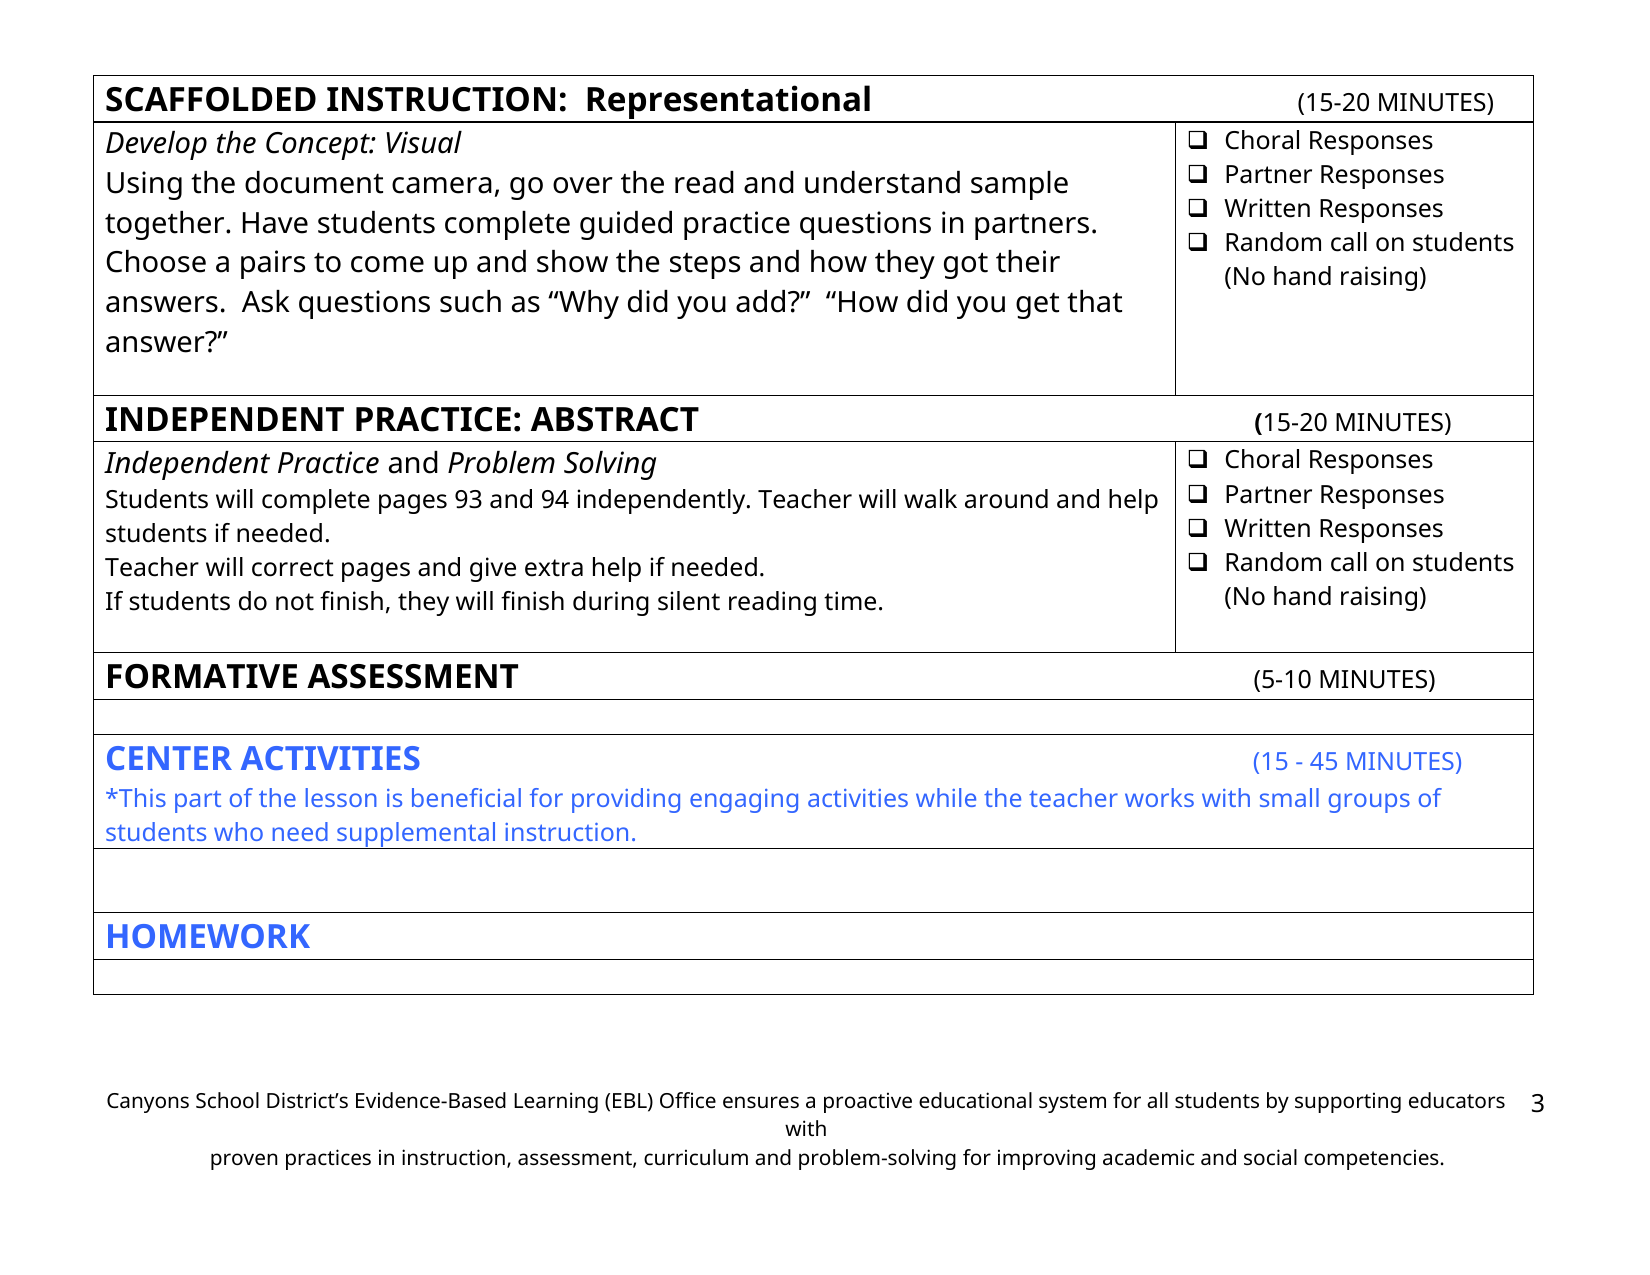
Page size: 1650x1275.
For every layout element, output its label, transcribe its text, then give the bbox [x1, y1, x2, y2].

table_cell Independent Practice and Problem Solving Students will complete pages 93 and 94 independently. Teacher will walk around and help students if needed. Teacher will correct pages and give extra help if needed. If students do not finish, they will finish during silent reading time. [94, 442, 1175, 652]
table_cell Choral Responses Partner Responses Written Responses Random call on students (No hand raising) [1176, 123, 1533, 395]
table_cell [94, 960, 1533, 994]
table_cell [94, 849, 1533, 912]
table_cell FORMATIVE ASSESSMENT (5-10 MINUTES) [94, 653, 1533, 699]
table_cell INDEPENDENT PRACTICE: ABSTRACT (15-20 MINUTES) [94, 396, 1533, 441]
table_cell CENTER ACTIVITIES (15 - 45 MINUTES) *This part of the lesson is beneficial for providing engaging activities while the teacher works with small groups of students who need supplemental instruction. [94, 735, 1533, 848]
table_cell [94, 700, 1533, 734]
table_cell HOMEWORK [94, 913, 1533, 959]
table_cell SCAFFOLDED INSTRUCTION: Representational (15-20 MINUTES) [94, 76, 1533, 121]
table_cell Develop the Concept: Visual Using the document camera, go over the read and understand sample together. Have students complete guided practice questions in partners. Choose a pairs to come up and show the steps and how they got their answers. Ask questions such as “Why did you add?” “How did you get that answer?” [94, 123, 1175, 395]
table_cell Choral Responses Partner Responses Written Responses Random call on students (No hand raising) [1176, 442, 1533, 652]
